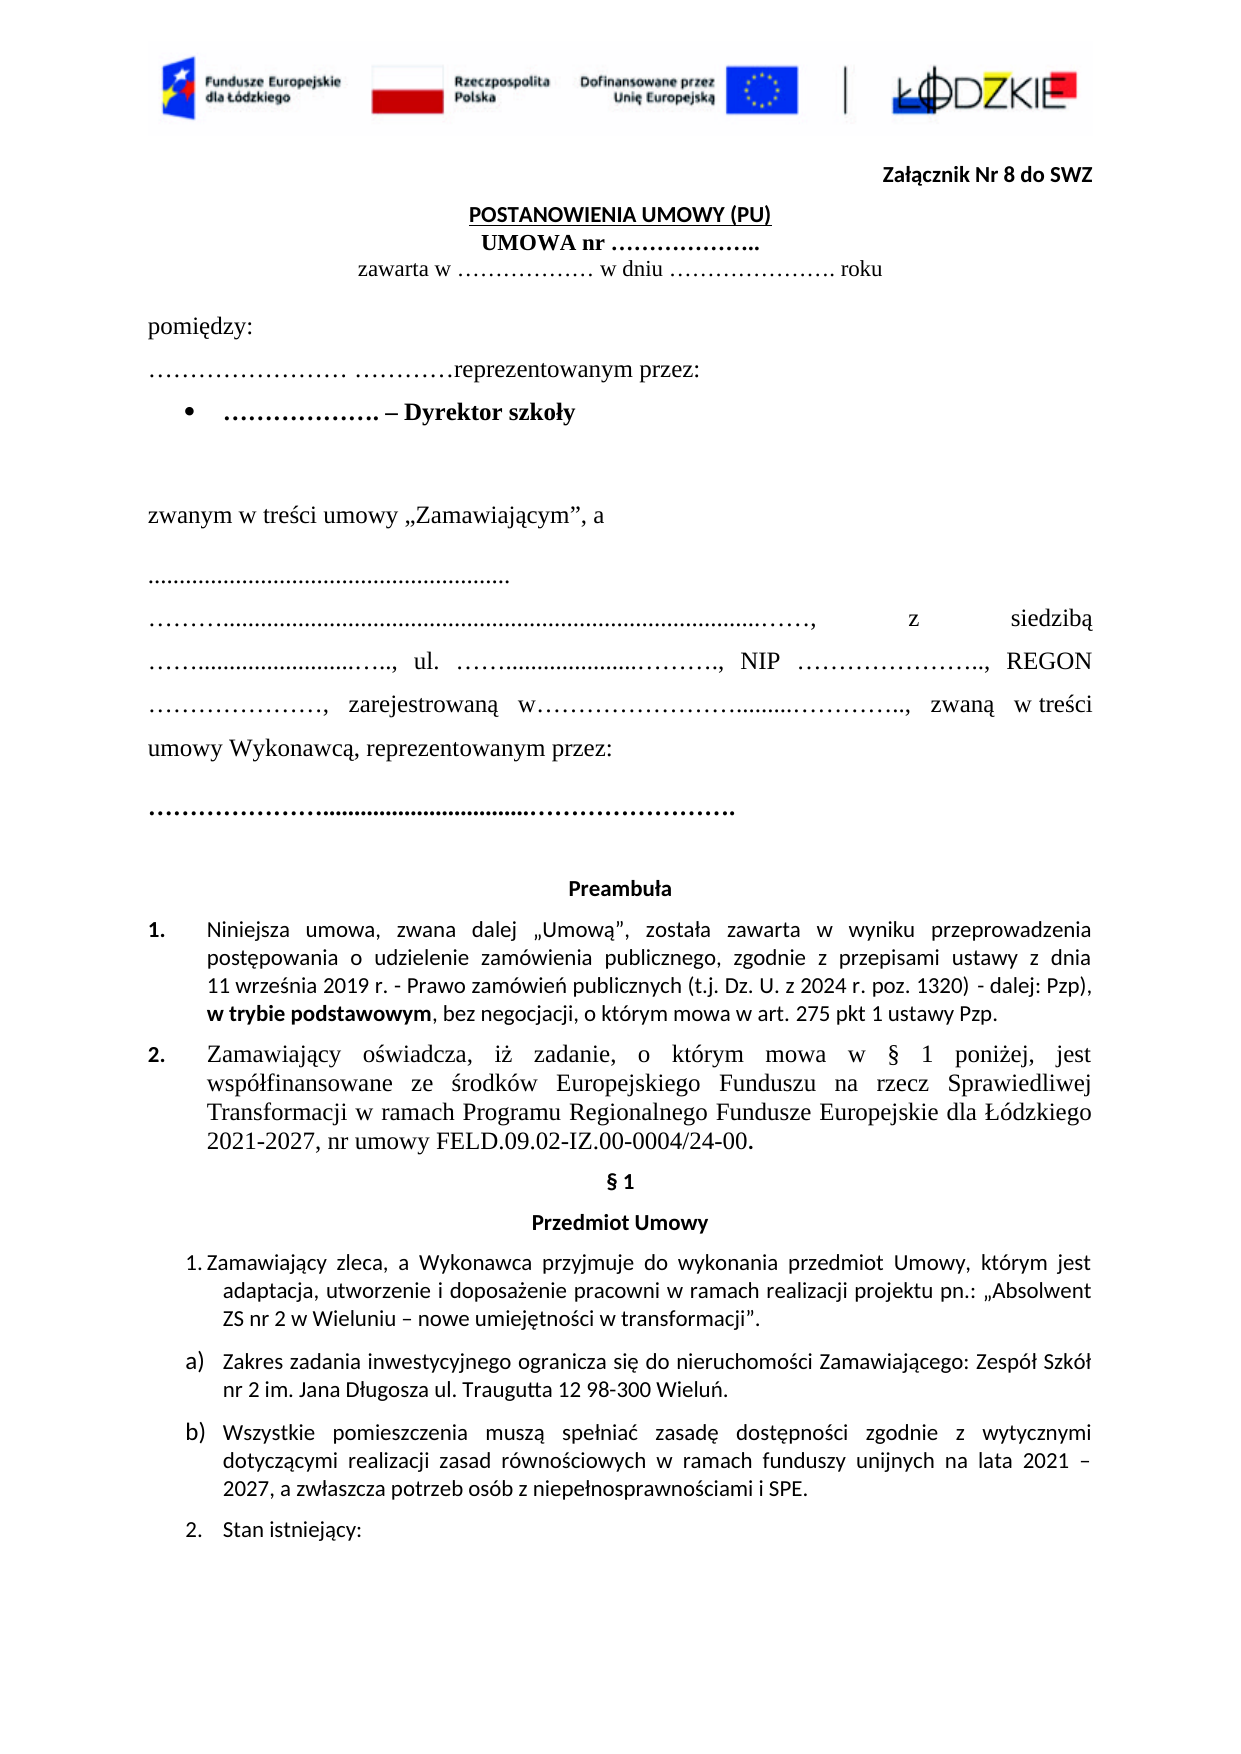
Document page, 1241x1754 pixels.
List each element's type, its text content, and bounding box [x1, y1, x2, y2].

picture [147, 41, 1093, 136]
text ………………….................................……………………. [148, 792, 1093, 821]
list Zakres zadania inwestycyjnego ogranicza się do nieruchomości Zamawiającego: Zespół Szkół nr 2 im. Jana Długosza ul. Traugutta 12 98-300 Wieluń. [185, 1345, 1093, 1403]
text zawarta w ……………… w dniu …………………. roku [148, 255, 1093, 281]
text zwanym w treści umowy „Zamawiającym”, a [148, 500, 1093, 529]
text ..........................................................………......................................................................................……, z siedzibą …….........................….., ul. …….....................………., NIP ………………….., REGON …………………, zarejestrowaną w…………………….........………….., zwaną w treści umowy Wykonawcą, reprezentowanym przez: [148, 560, 1093, 761]
list Zamawiający zleca, a Wykonawca przyjmuje do wykonania przedmiot Umowy, którym jest adaptacja, utworzenie i doposażenie pracowni w ramach realizacji projektu pn.: „Absolwent ZS nr 2 w Wieluniu – nowe umiejętności w transformacji”. [185, 1248, 1093, 1332]
text POSTANOWIENIA UMOWY (PU) [148, 201, 1093, 229]
text Preambuła [148, 874, 1093, 902]
text § 1 [148, 1167, 1093, 1195]
list Wszystkie pomieszczenia muszą spełniać zasadę dostępności zgodnie z wytycznymi dotyczącymi realizacji zasad równościowych w ramach funduszy unijnych na lata 2021 – 2027, a zwłaszcza potrzeb osób z niepełnosprawnościami i SPE. [185, 1416, 1093, 1503]
list Zamawiający oświadcza, iż zadanie, o którym mowa w § 1 poniżej, jest współfinansowane ze środków Europejskiego Funduszu na rzecz Sprawiedliwej Transformacji w ramach Programu Regionalnego Fundusze Europejskie dla Łódzkiego 2021-2027, nr umowy FELD.09.02-IZ.00-0004/24-00. [148, 1039, 1093, 1155]
text Załącznik Nr 8 do SWZ [148, 160, 1093, 188]
list ………………. – Dyrektor szkoły [185, 397, 1093, 426]
text Przedmiot Umowy [148, 1208, 1093, 1236]
text …………………… …………reprezentowanym przez: [148, 354, 1093, 383]
list Stan istniejący: [185, 1515, 1093, 1543]
text pomiędzy: [148, 311, 1093, 340]
text UMOWA nr ……………….. [148, 229, 1093, 255]
list Niniejsza umowa, zwana dalej „Umową”, została zawarta w wyniku przeprowadzenia postępowania o udzielenie zamówienia publicznego, zgodnie z przepisami ustawy z dnia 11 września 2019 r. - Prawo zamówień publicznych (t.j. Dz. U. z 2024 r. poz. 1320) - dalej: Pzp), w trybie podstawowym, bez negocjacji, o którym mowa w art. 275 pkt 1 ustawy Pzp. [148, 915, 1093, 1027]
